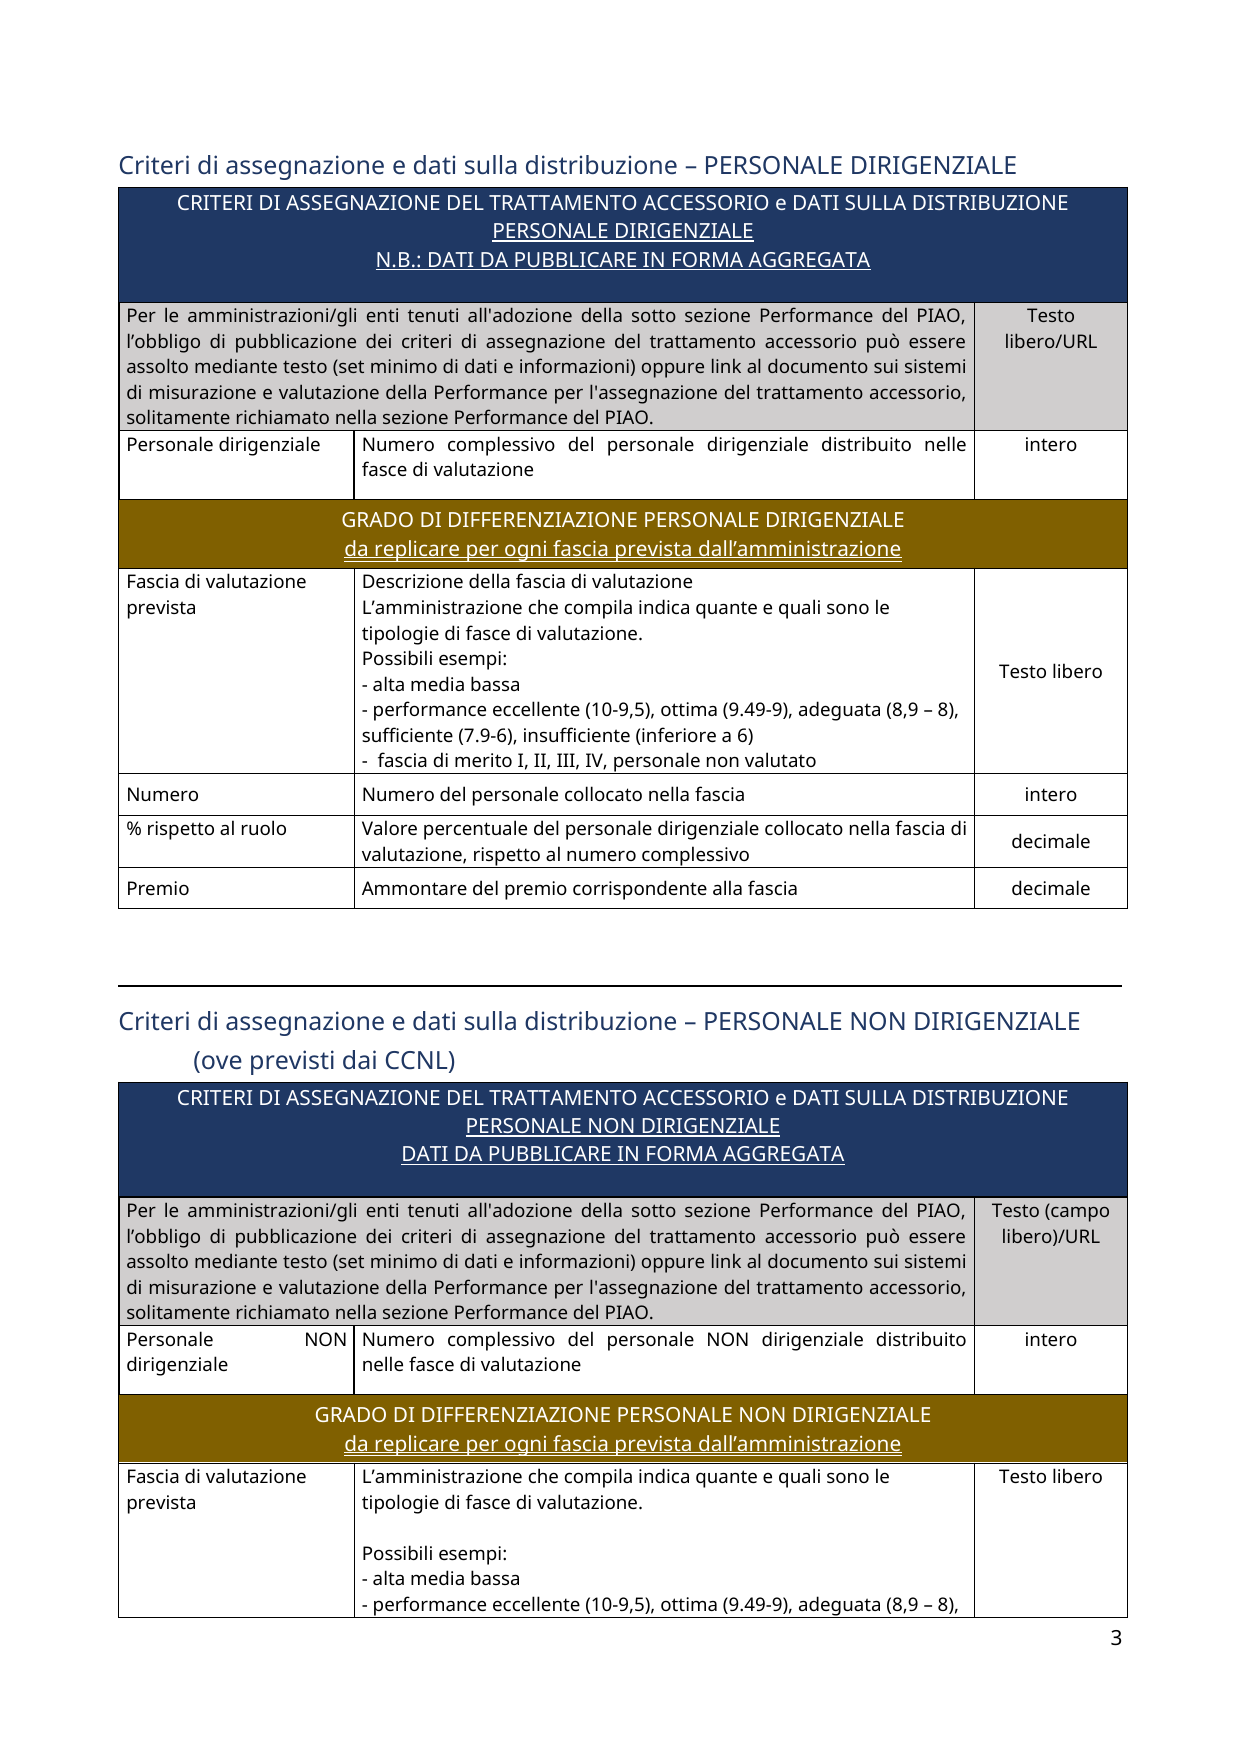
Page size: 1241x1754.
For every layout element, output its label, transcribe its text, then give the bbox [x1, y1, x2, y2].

table_cell decimale [975, 868, 1127, 908]
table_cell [119, 1464, 354, 1617]
table_cell Fascia di valutazione prevista [119, 569, 354, 773]
table_cell Per le amministrazioni/gli enti tenuti all'adozione della sotto sezione Performance del PIAO, l’obbligo di pubblicazione dei criteri di assegnazione del trattamento accessorio può essere assolto mediante testo (set minimo di dati e informazioni) oppure link al documento sui sistemi di misurazione e valutazione della Performance per l'assegnazione del trattamento accessorio, solitamente richiamato nella sezione Performance del PIAO. [120, 1198, 974, 1325]
table_cell intero [975, 1326, 1127, 1394]
table_cell GRADO DI DIFFERENZIAZIONE PERSONALE NON DIRIGENZIALE da replicare per ogni fascia prevista dall’amministrazione [119, 1395, 1127, 1462]
table_cell Testo (campo libero)/URL [975, 1198, 1127, 1325]
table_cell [355, 1464, 974, 1617]
table_cell intero [975, 431, 1127, 499]
table_cell Testo libero [975, 1464, 1127, 1617]
table_cell Numero [119, 774, 354, 814]
table_cell intero [975, 774, 1127, 814]
table_cell % rispetto al ruolo [119, 816, 354, 867]
table_cell Personale NON dirigenziale [120, 1326, 353, 1394]
table_header CRITERI DI ASSEGNAZIONE DEL TRATTAMENTO ACCESSORIO e DATI SULLA DISTRIBUZIONE PERSONALE NON DIRIGENZIALE DATI DA PUBBLICARE IN FORMA AGGREGATA [119, 1083, 1127, 1196]
table_cell Personale dirigenziale [120, 431, 353, 499]
table_header CRITERI DI ASSEGNAZIONE DEL TRATTAMENTO ACCESSORIO e DATI SULLA DISTRIBUZIONE PERSONALE DIRIGENZIALE N.B.: DATI DA PUBBLICARE IN FORMA AGGREGATA [119, 188, 1127, 302]
table_cell Numero complessivo del personale dirigenziale distribuito nelle fasce di valutazione [355, 431, 974, 499]
table_cell Testo libero [975, 569, 1127, 773]
table_cell GRADO DI DIFFERENZIAZIONE PERSONALE DIRIGENZIALE da replicare per ogni fascia prevista dall’amministrazione [119, 500, 1127, 568]
table_cell Ammontare del premio corrispondente alla fascia [355, 868, 974, 908]
table_cell Premio [119, 868, 354, 908]
table_cell Testo libero/URL [975, 303, 1127, 430]
subtitle Criteri di assegnazione e dati sulla distribuzione – PERSONALE DIRIGENZIALE [118, 148, 1122, 182]
table_cell Valore percentuale del personale dirigenziale collocato nella fascia di valutazione, rispetto al numero complessivo [355, 816, 974, 867]
table_cell Numero del personale collocato nella fascia [355, 774, 974, 814]
subtitle Criteri di assegnazione e dati sulla distribuzione – PERSONALE NON DIRIGENZIALE (ove previsti dai CCNL) [118, 1003, 1122, 1076]
table_cell decimale [975, 816, 1127, 867]
table_cell Per le amministrazioni/gli enti tenuti all'adozione della sotto sezione Performance del PIAO, l’obbligo di pubblicazione dei criteri di assegnazione del trattamento accessorio può essere assolto mediante testo (set minimo di dati e informazioni) oppure link al documento sui sistemi di misurazione e valutazione della Performance per l'assegnazione del trattamento accessorio, solitamente richiamato nella sezione Performance del PIAO. [120, 303, 974, 430]
table_cell Descrizione della fascia di valutazione L’amministrazione che compila indica quante e quali sono le tipologie di fasce di valutazione. Possibili esempi: - alta media bassa - performance eccellente (10-9,5), ottima (9.49-9), adeguata (8,9 – 8), sufficiente (7.9-6), insufficiente (inferiore a 6) - fascia di merito I, II, III, IV, personale non valutato [355, 569, 974, 773]
table_cell Numero complessivo del personale NON dirigenziale distribuito nelle fasce di valutazione [355, 1326, 974, 1394]
